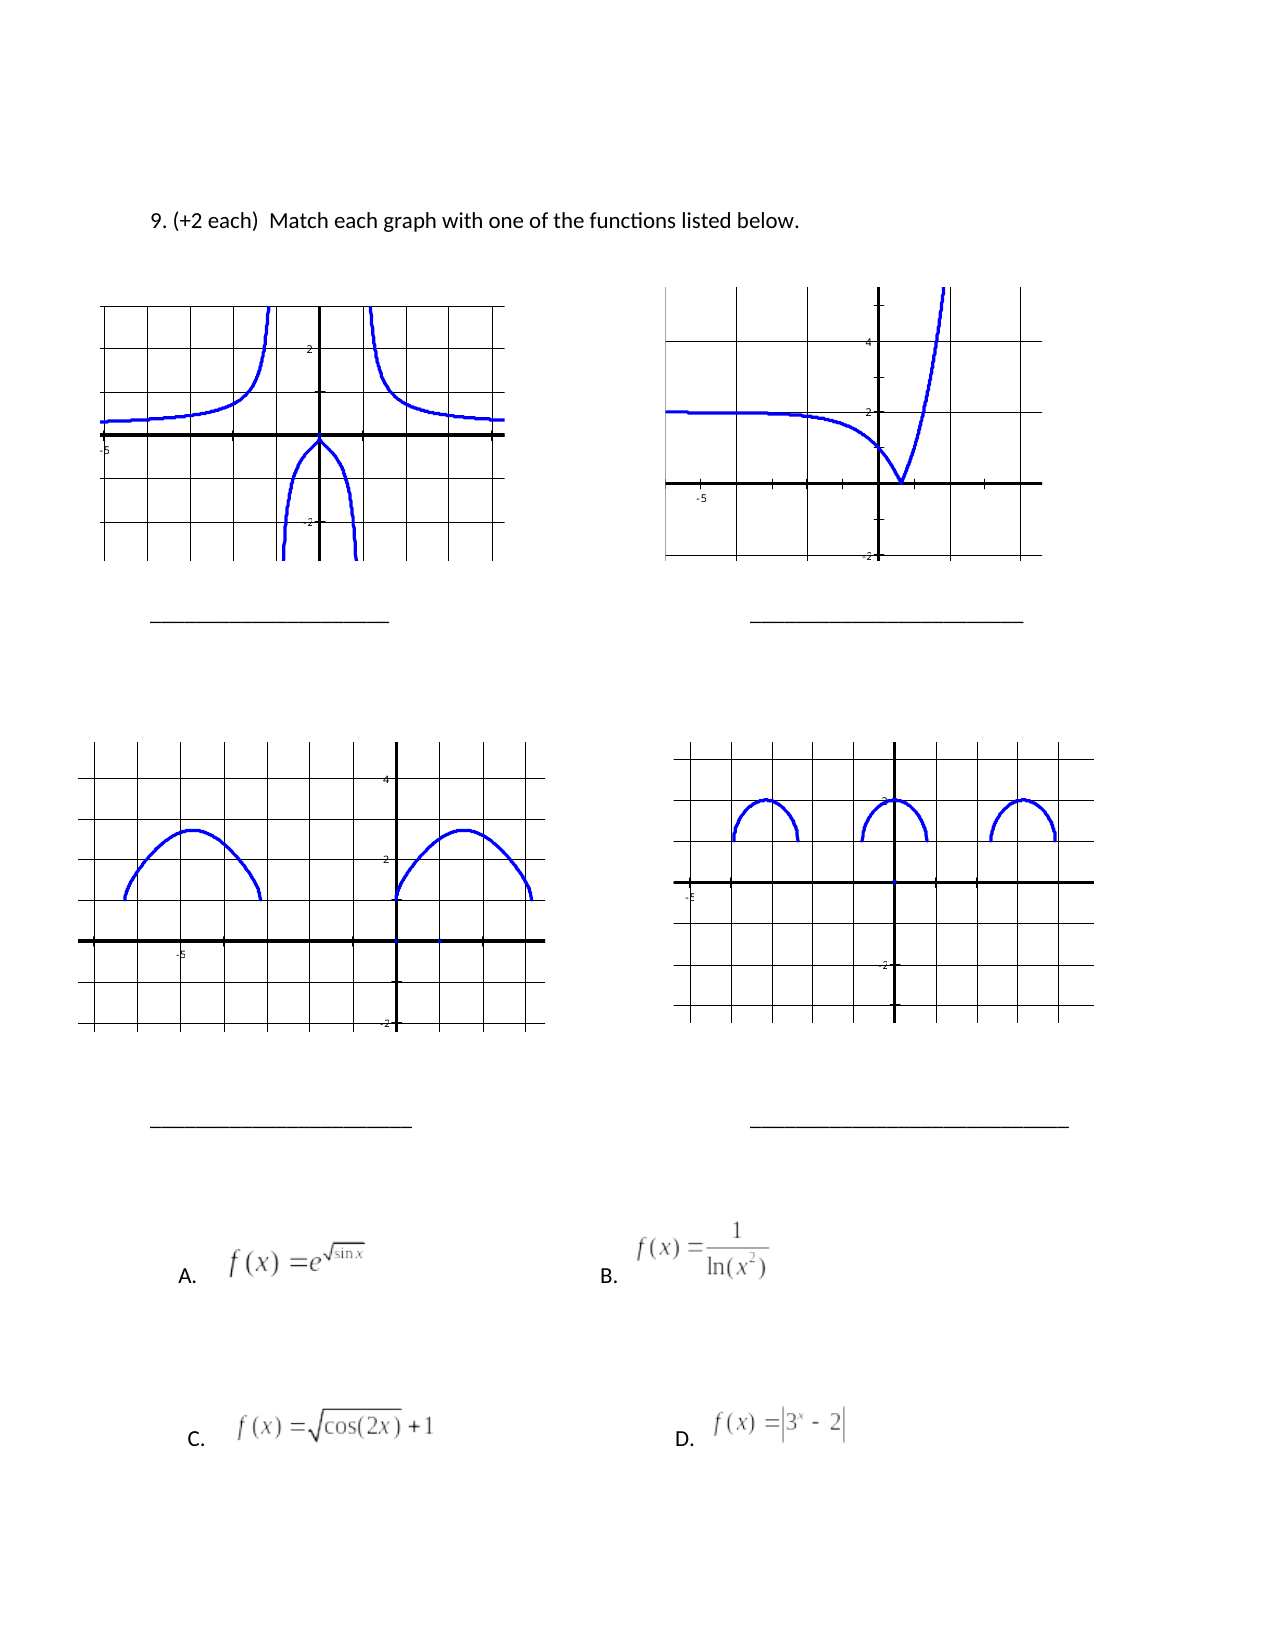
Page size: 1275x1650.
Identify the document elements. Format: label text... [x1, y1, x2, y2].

text 9. (+2 each) Match each graph with one of the functions listed below. [150, 206, 1125, 234]
text _____________________ ________________________ [150, 598, 1125, 626]
list D. [187, 1401, 1125, 1452]
text _______________________ ____________________________ [150, 1103, 1125, 1131]
list B. [178, 1215, 1125, 1289]
